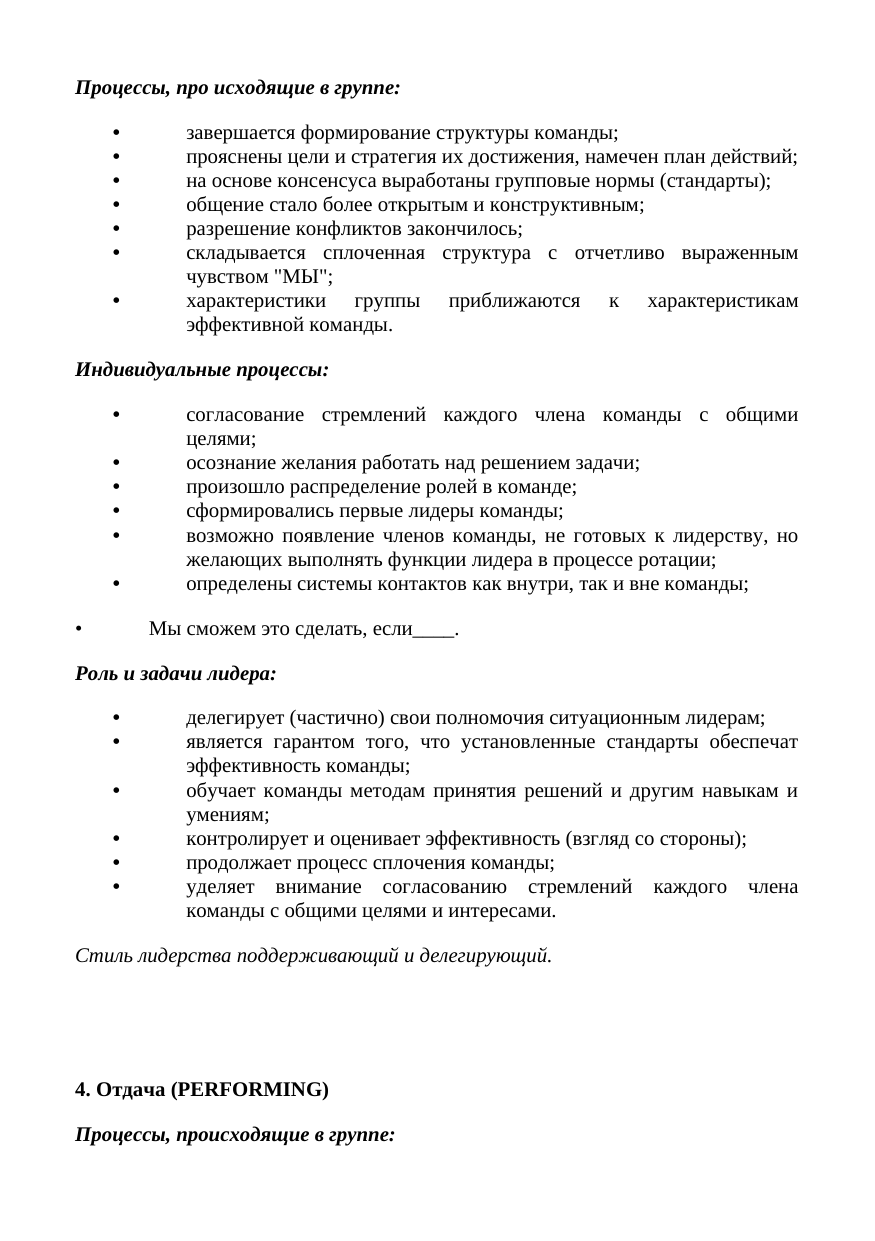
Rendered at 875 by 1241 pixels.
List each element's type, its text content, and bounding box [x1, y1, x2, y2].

list уделяет внимание согласованию стремлений каждого члена команды с общими целями и интересами. [112, 874, 799, 922]
list разрешение конфликтов закончилось; [112, 216, 799, 240]
list является гарантом того, что установленные стандарты обеспечат эффективность команды; [112, 729, 799, 777]
list характеристики группы приближаются к характеристикам эффективной команды. [112, 288, 799, 336]
list складывается сплоченная структура с отчетливо выраженным чувством "МЫ"; [112, 240, 799, 288]
list осознание желания работать над решением задачи; [112, 450, 799, 474]
list продолжает процесс сплочения команды; [112, 850, 799, 874]
text 4. Отдача (PERFORMING) [75, 1077, 799, 1101]
list прояснены цели и стратегия их достижения, намечен план действий; [112, 144, 799, 168]
list завершается формирование структуры команды; [112, 120, 799, 144]
list обучает команды методам принятия решений и другим навыкам и умениям; [112, 777, 799, 826]
list на основе консенсуса выработаны групповые нормы (стандарты); [112, 168, 799, 192]
list произошло распределение ролей в команде; [112, 474, 799, 498]
text Индивидуальные процессы: [75, 357, 799, 381]
list согласование стремлений каждого члена команды с общими целями; [112, 402, 799, 450]
list делегирует (частично) свои полномочия ситуационным лидерам; [112, 705, 799, 729]
list сформировались первые лидеры команды; [112, 498, 799, 522]
text • Мы сможем это сделать, если____. [75, 616, 799, 639]
list контролирует и оценивает эффективность (взгляд со стороны); [112, 826, 799, 850]
list возможно появление членов команды, не готовых к лидерству, но желающих выполнять функции лидера в процессе ротации; [112, 522, 799, 571]
list общение стало более открытым и конструктивным; [112, 192, 799, 216]
text Процессы, происходящие в группе: [75, 1122, 799, 1146]
list определены системы контактов как внутри, так и вне команды; [112, 571, 799, 595]
text Процессы, про исходящие в группе: [75, 75, 799, 99]
text Стиль лидерства поддерживающий и делегирующий. [75, 943, 799, 967]
text Роль и задачи лидера: [75, 660, 799, 684]
